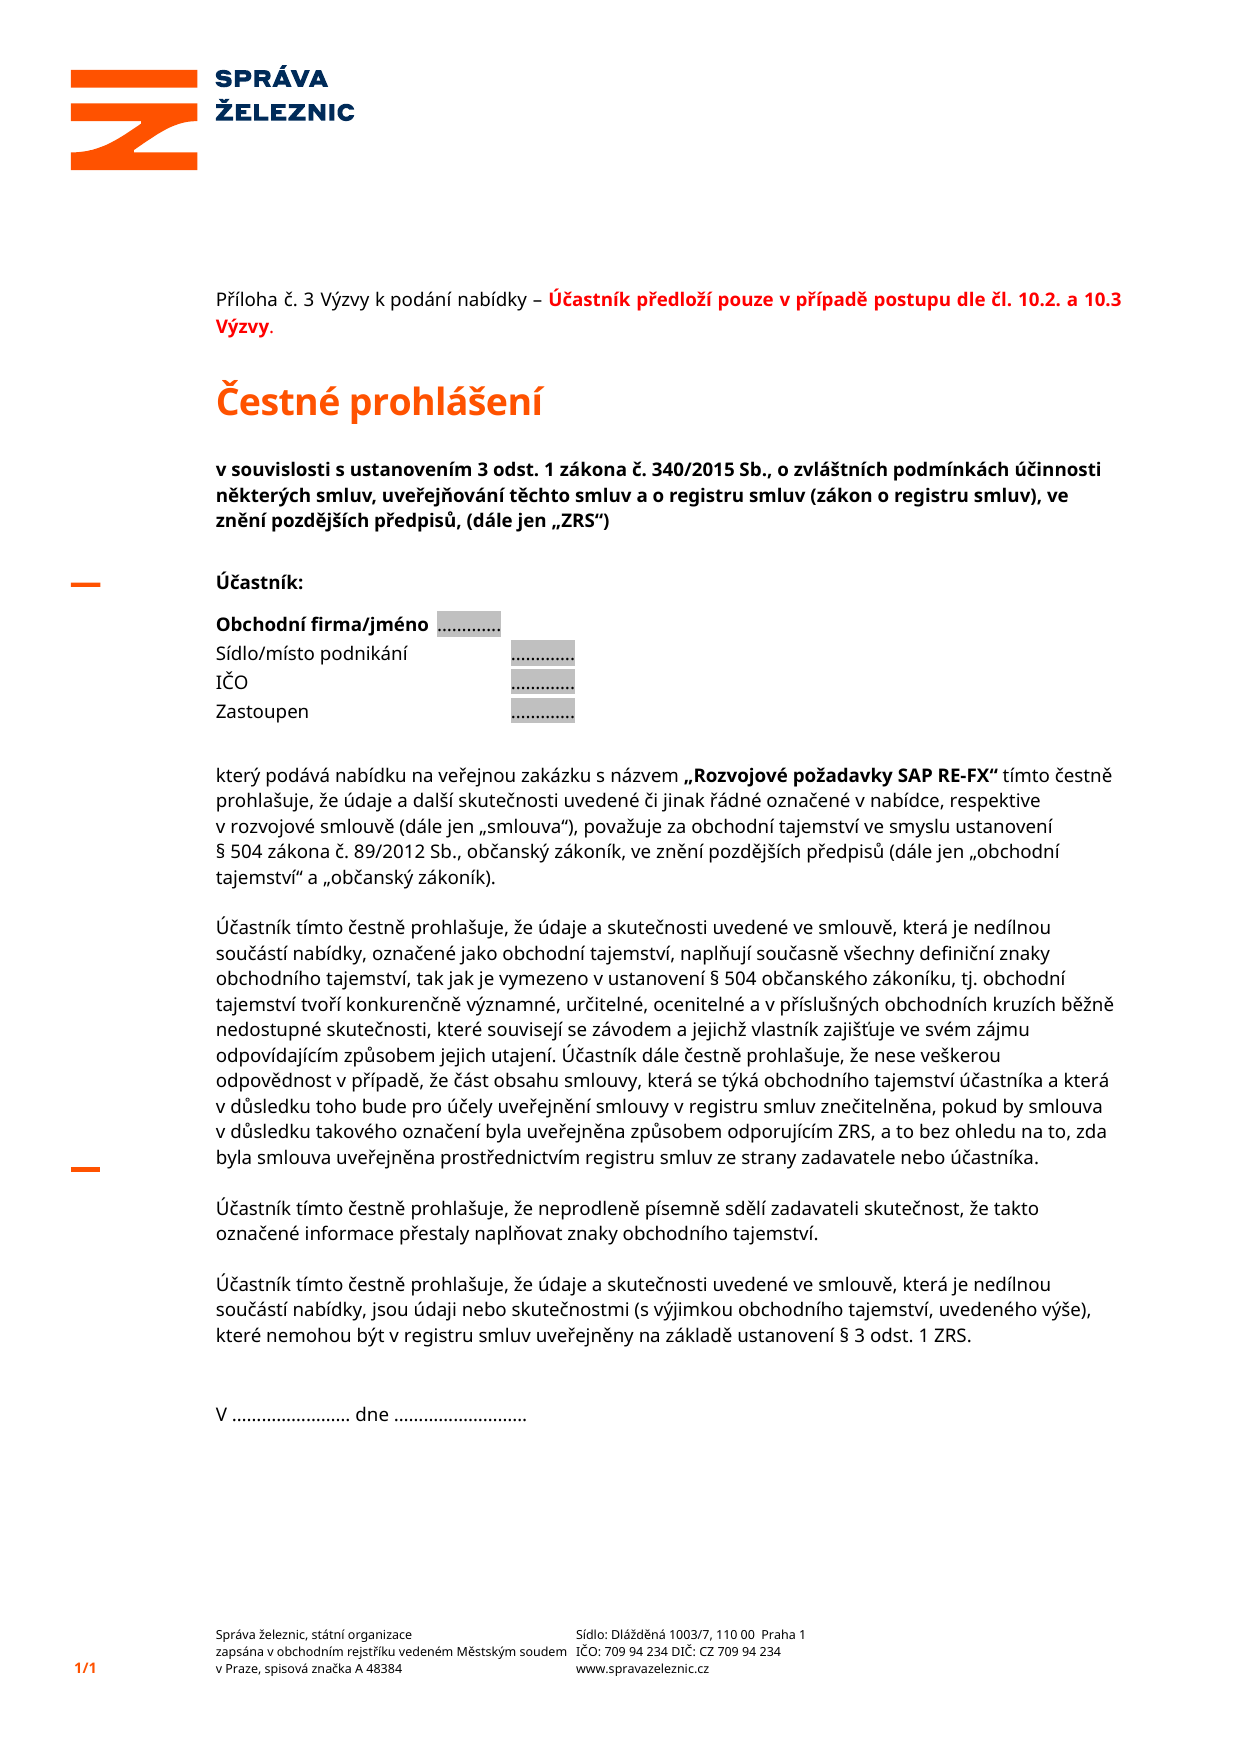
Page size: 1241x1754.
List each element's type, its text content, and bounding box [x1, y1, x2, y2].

subtitle Čestné prohlášení [216, 375, 1122, 426]
text Obchodní firma/jméno …………. [216, 608, 1122, 637]
text Sídlo/místo podnikání …………. [216, 637, 1122, 666]
text Účastník: [216, 565, 1122, 596]
text Zastoupen …………. [216, 695, 1122, 724]
text Účastník tímto čestně prohlašuje, že údaje a skutečnosti uvedené ve smlouvě, která je nedílnou součástí nabídky, označené jako obchodní tajemství, naplňují současně všechny definiční znaky obchodního tajemství, tak jak je vymezeno v ustanovení § 504 občanského zákoníku, tj. obchodní tajemství tvoří konkurenčně významné, určitelné, ocenitelné a v příslušných obchodních kruzích běžně nedostupné skutečnosti, které souvisejí se závodem a jejichž vlastník zajišťuje ve svém zájmu odpovídajícím způsobem jejich utajení. Účastník dále čestně prohlašuje, že nese veškerou odpovědnost v případě, že část obsahu smlouvy, která se týká obchodního tajemství účastníka a která v důsledku toho bude pro účely uveřejnění smlouvy v registru smluv znečitelněna, pokud by smlouva v důsledku takového označení byla uveřejněna způsobem odporujícím ZRS, a to bez ohledu na to, zda byla smlouva uveřejněna prostřednictvím registru smluv ze strany zadavatele nebo účastníka. [216, 914, 1122, 1170]
text v souvislosti s ustanovením 3 odst. 1 zákona č. 340/2015 Sb., o zvláštních podmínkách účinnosti některých smluv, uveřejňování těchto smluv a o registru smluv (zákon o registru smluv), ve znění pozdějších předpisů, (dále jen „ZRS“) [216, 456, 1122, 533]
text Účastník tímto čestně prohlašuje, že neprodleně písemně sdělí zadavateli skutečnost, že takto označené informace přestaly naplňovat znaky obchodního tajemství. [216, 1195, 1122, 1246]
text Účastník tímto čestně prohlašuje, že údaje a skutečnosti uvedené ve smlouvě, která je nedílnou součástí nabídky, jsou údaji nebo skutečnostmi (s výjimkou obchodního tajemství, uvedeného výše), které nemohou být v registru smluv uveřejněny na základě ustanovení § 3 odst. 1 ZRS. [216, 1271, 1122, 1347]
text Příloha č. 3 Výzvy k podání nabídky – Účastník předloží pouze v případě postupu dle čl. 10.2. a 10.3 Výzvy. [216, 286, 1122, 339]
text který podává nabídku na veřejnou zakázku s názvem „Rozvojové požadavky SAP RE-FX“ tímto čestně prohlašuje, že údaje a další skutečnosti uvedené či jinak řádné označené v nabídce, respektive v rozvojové smlouvě (dále jen „smlouva“), považuje za obchodní tajemství ve smyslu ustanovení § 504 zákona č. 89/2012 Sb., občanský zákoník, ve znění pozdějších předpisů (dále jen „obchodní tajemství“ a „občanský zákoník). [216, 762, 1122, 889]
text V …………………… dne ……………………… [216, 1398, 1121, 1427]
text IČO …………. [216, 666, 1122, 695]
